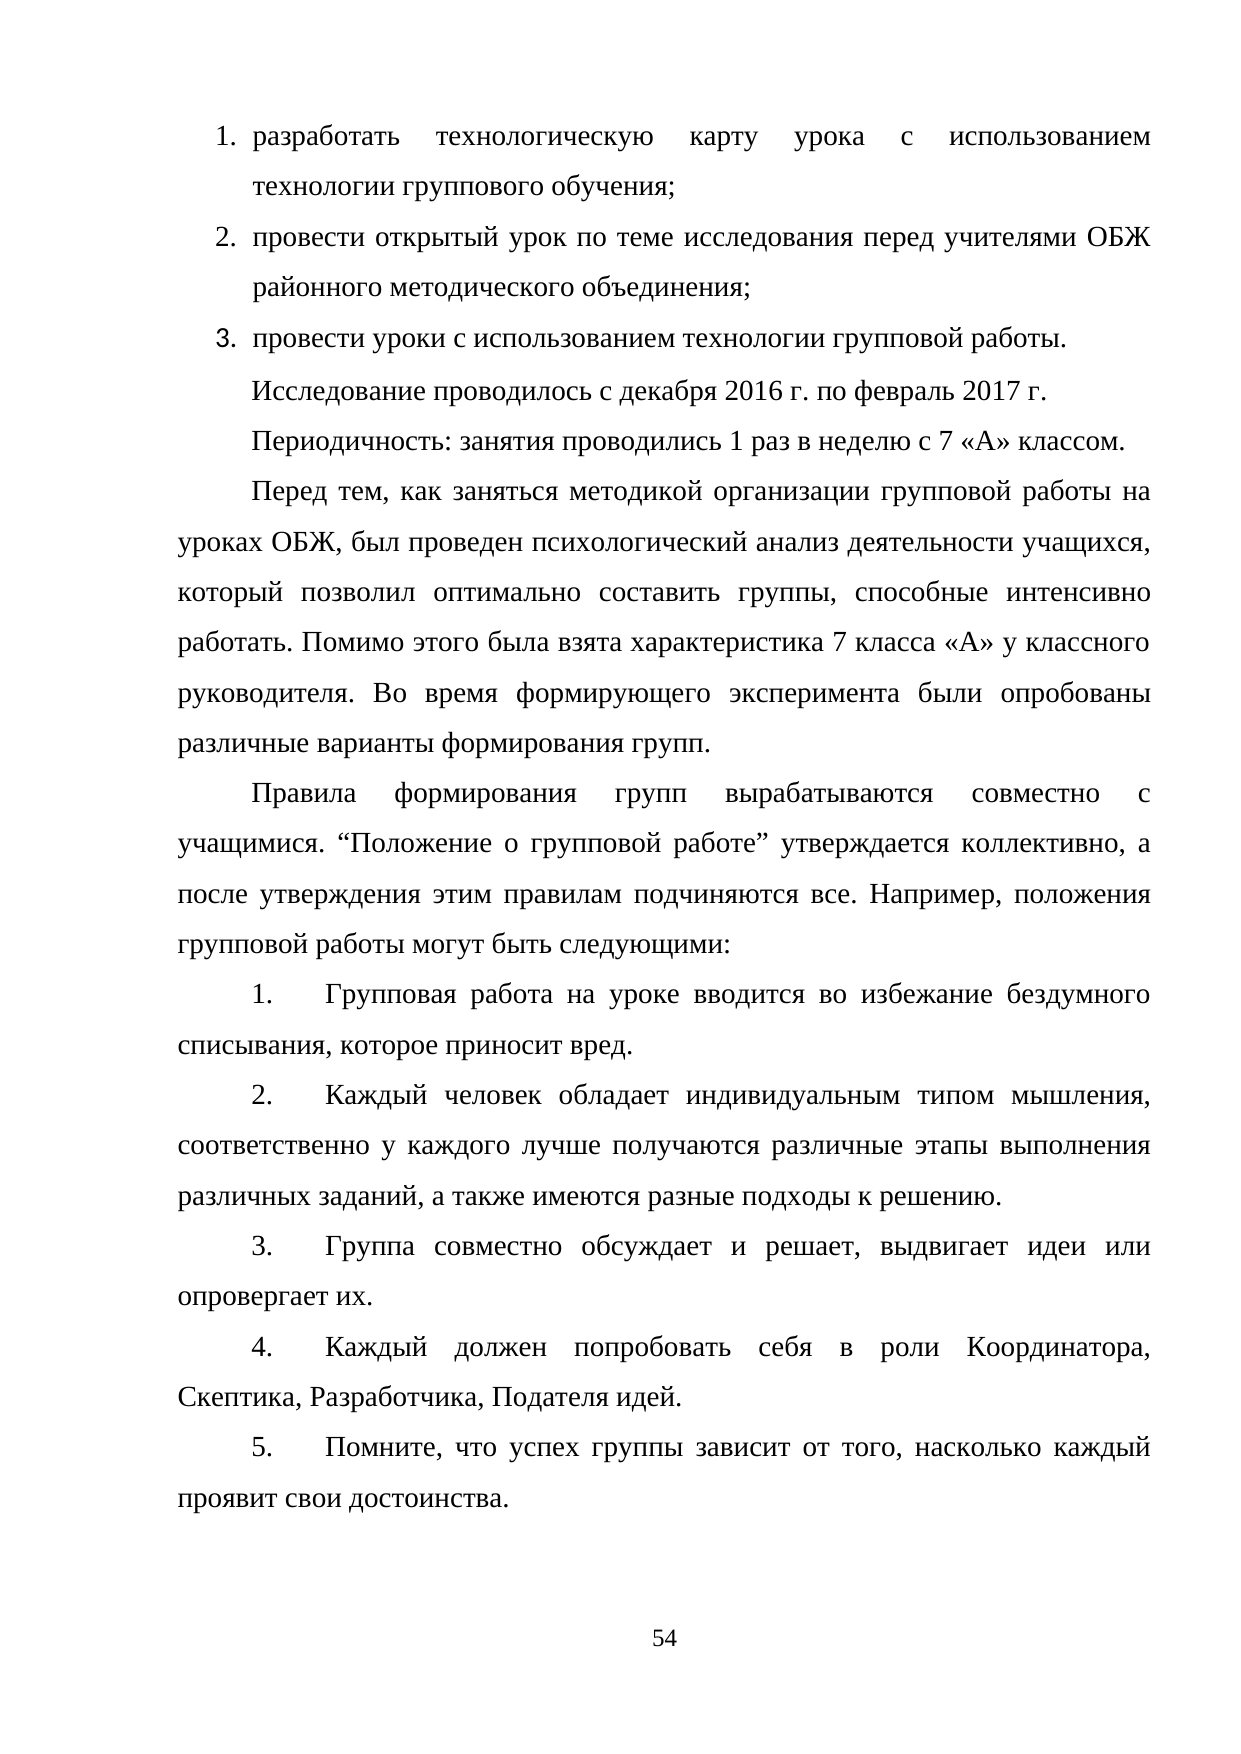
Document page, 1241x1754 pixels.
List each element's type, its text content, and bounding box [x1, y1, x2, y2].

list разработать технологическую карту урока с использованием технологии группового обучения; [215, 118, 1152, 202]
text Перед тем, как заняться методикой организации групповой работы на уроках ОБЖ, был проведен психологический анализ деятельности учащихся, который позволил оптимально составить группы, способные интенсивно работать. Помимо этого была взята характеристика 7 класса «А» у классного руководителя. Во время формирующего эксперимента были опробованы различные варианты формирования групп. [177, 473, 1152, 758]
list провести открытый урок по теме исследования перед учителями ОБЖ районного методического объединения; [215, 219, 1152, 303]
list Группа совместно обсуждает и решает, выдвигает идеи или опровергает их. [177, 1228, 1152, 1312]
text Исследование проводилось с декабря 2016 г. по февраль 2017 г. [177, 373, 1152, 406]
list провести уроки с использованием технологии групповой работы. [215, 319, 1152, 355]
list Каждый человек обладает индивидуальным типом мышления, соответственно у каждого лучше получаются различные этапы выполнения различных заданий, а также имеются разные подходы к решению. [177, 1077, 1152, 1211]
text Периодичность: занятия проводились 1 раз в неделю с 7 «А» классом. [177, 423, 1152, 457]
list Помните, что успех группы зависит от того, насколько каждый проявит свои достоинства. [177, 1429, 1152, 1513]
list Групповая работа на уроке вводится во избежание бездумного списывания, которое приносит вред. [177, 977, 1152, 1060]
text Правила формирования групп вырабатываются совместно с учащимися. “Положение о групповой работе” утверждается коллективно, а после утверждения этим правилам подчиняются все. Например, положения групповой работы могут быть следующими: [177, 775, 1152, 960]
list Каждый должен попробовать себя в роли Координатора, Скептика, Разработчика, Подателя идей. [177, 1329, 1152, 1413]
